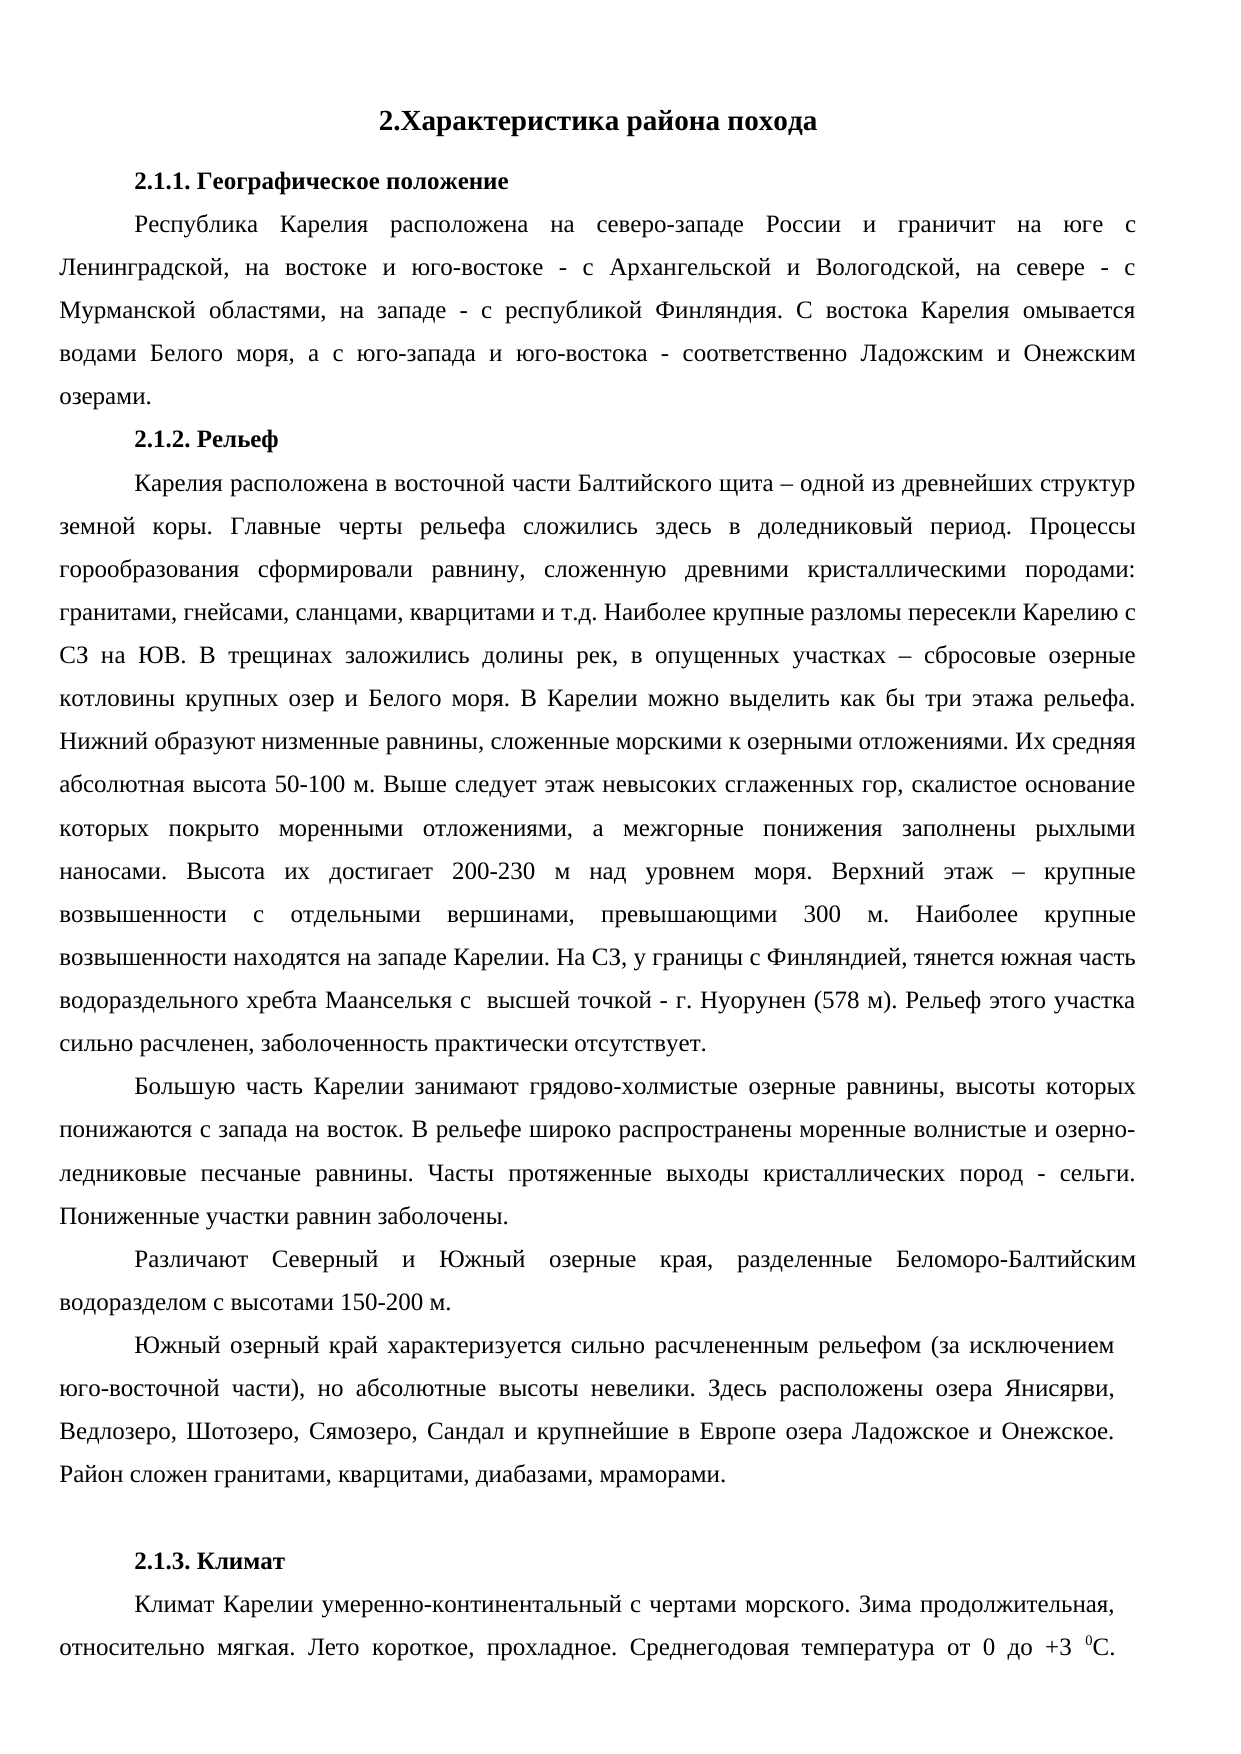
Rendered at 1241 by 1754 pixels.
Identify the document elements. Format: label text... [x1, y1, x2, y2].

text 2.Характеристика района похода [59, 103, 1137, 137]
text 2.1.1. Географическое положение [134, 166, 1078, 194]
text Карелия расположена в восточной части Балтийского щита – одной из древнейших структур земной коры. Главные черты рельефа сложились здесь в доледниковый период. Процессы горообразования сформировали равнину, сложенную древними кристаллическими породами: гранитами, гнейсами, сланцами, кварцитами и т.д. Наиболее крупные разломы пересекли Карелию с СЗ на ЮВ. В трещинах заложились долины рек, в опущенных участках – сбросовые озерные котловины крупных озер и Белого моря. В Карелии можно выделить как бы три этажа рельефа. Нижний образуют низменные равнины, сложенные морскими к озерными отложениями. Их средняя абсолютная высота 50-100 м. Выше следует этаж невысоких сглаженных гор, скалистое основание которых покрыто моренными отложениями, а межгорные понижения заполнены рыхлыми наносами. Высота их достигает 200-230 м над уровнем моря. Верхний этаж – крупные возвышенности с отдельными вершинами, превышающими 300 м. Наиболее крупные возвышенности находятся на западе Карелии. На СЗ, у границы с Финляндией, тянется южная часть водораздельного хребта Маанселькя с высшей точкой - г. Нуорунен (578 м). Рельеф этого участка сильно расчленен, заболоченность практически отсутствует. [59, 468, 1137, 1057]
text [59, 1589, 1115, 1661]
text Большую часть Карелии занимают грядово-холмистые озерные равнины, высоты которых понижаются с запада на восток. В рельефе широко распространены моренные волнистые и озерно-ледниковые песчаные равнины. Часты протяженные выходы кристаллических пород - сельги. Пониженные участки равнин заболочены. [59, 1071, 1137, 1229]
text Южный озерный край характеризуется сильно расчлененным рельефом (за исключением юго-восточной части), но абсолютные высоты невелики. Здесь расположены озера Янисярви, Ведлозеро, Шотозеро, Сямозеро, Сандал и крупнейшие в Европе озера Ладожское и Онежское. Район сложен гранитами, кварцитами, диабазами, мраморами. [59, 1330, 1115, 1488]
text Различают Северный и Южный озерные края, разделенные Беломоро-Балтийским водоразделом с высотами 150-200 м. [59, 1244, 1137, 1316]
text 2.1.3. Климат [134, 1546, 1078, 1574]
text Республика Карелия расположена на северо-западе России и граничит на юге с Ленинградской, на востоке и юго-востоке - с Архангельской и Вологодской, на севере - с Мурманской областями, на западе - с республикой Финляндия. С востока Карелия омывается водами Белого моря, а с юго-запада и юго-востока - соответственно Ладожским и Онежским озерами. [59, 209, 1137, 410]
text 2.1.2. Рельеф [59, 424, 1078, 453]
